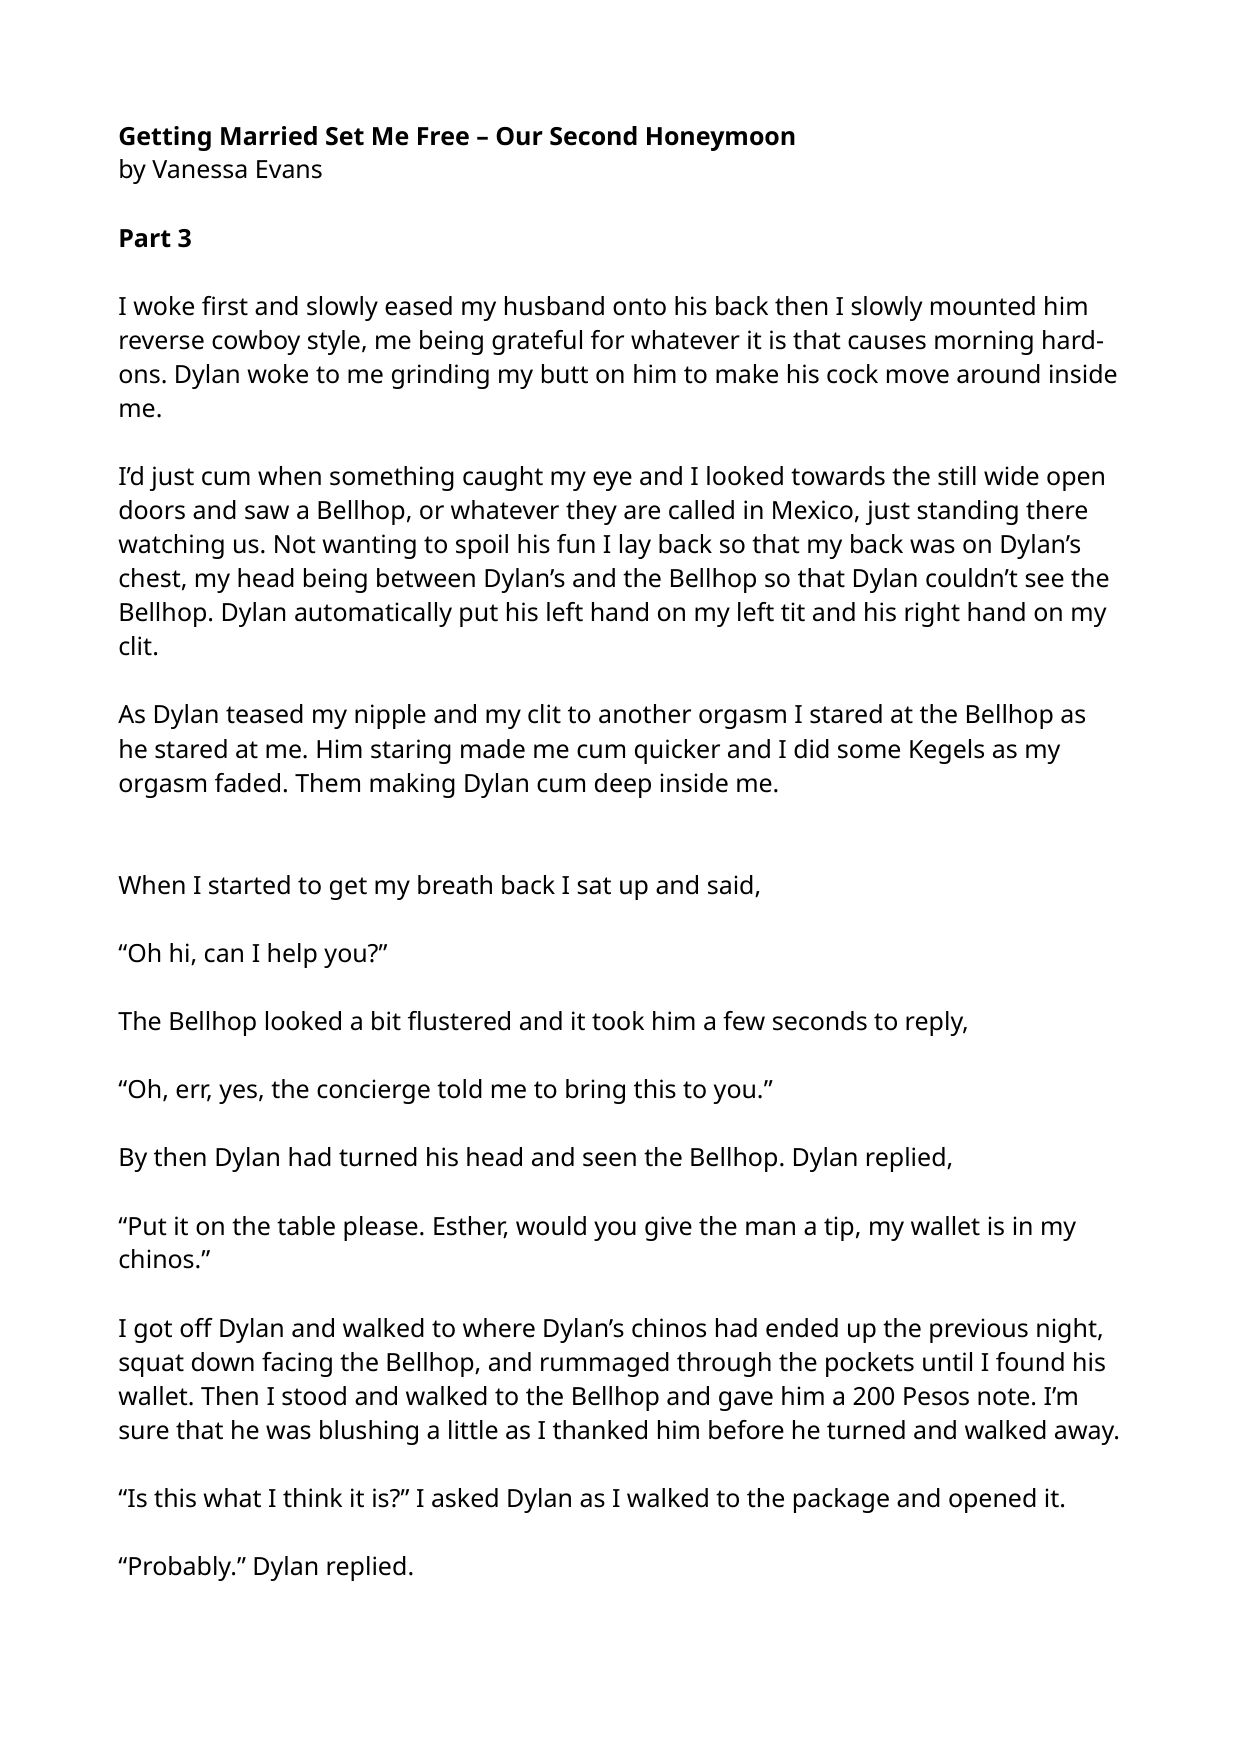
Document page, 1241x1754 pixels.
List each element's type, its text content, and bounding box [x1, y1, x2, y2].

text I’d just cum when something caught my eye and I looked towards the still wide open doors and saw a Bellhop, or whatever they are called in Mexico, just standing there watching us. Not wanting to spoil his fun I lay back so that my back was on Dylan’s chest, my head being between Dylan’s and the Bellhop so that Dylan couldn’t see the Bellhop. Dylan automatically put his left hand on my left tit and his right hand on my clit. [118, 459, 1122, 663]
text “Put it on the table please. Esther, would you give the man a tip, my wallet is in my chinos.” [118, 1208, 1122, 1276]
text I woke first and slowly eased my husband onto his back then I slowly mounted him reverse cowboy style, me being grateful for whatever it is that causes morning hard-ons. Dylan woke to me grinding my butt on him to make his cock move around inside me. [118, 288, 1122, 425]
text “Oh, err, yes, the concierge told me to bring this to you.” [118, 1072, 1122, 1106]
text Part 3 [118, 220, 1122, 254]
text As Dylan teased my nipple and my clit to another orgasm I stared at the Bellhop as he stared at me. Him staring made me cum quicker and I did some Kegels as my orgasm faded. Them making Dylan cum deep inside me. [118, 697, 1122, 799]
text The Bellhop looked a bit flustered and it took him a few seconds to reply, [118, 1004, 1122, 1038]
text by Vanessa Evans [118, 152, 1122, 186]
text “Probably.” Dylan replied. [118, 1549, 1122, 1583]
text By then Dylan had turned his head and seen the Bellhop. Dylan replied, [118, 1140, 1122, 1174]
text Getting Married Set Me Free – Our Second Honeymoon [118, 118, 1122, 152]
text I got off Dylan and walked to where Dylan’s chinos had ended up the previous night, squat down facing the Bellhop, and rummaged through the pockets until I found his wallet. Then I stood and walked to the Bellhop and gave him a 200 Pesos note. I’m sure that he was blushing a little as I thanked him before he turned and walked away. [118, 1310, 1122, 1447]
text When I started to get my breath back I sat up and said, [118, 867, 1122, 902]
text “Oh hi, can I help you?” [118, 936, 1122, 970]
text “Is this what I think it is?” I asked Dylan as I walked to the package and opened it. [118, 1481, 1122, 1515]
